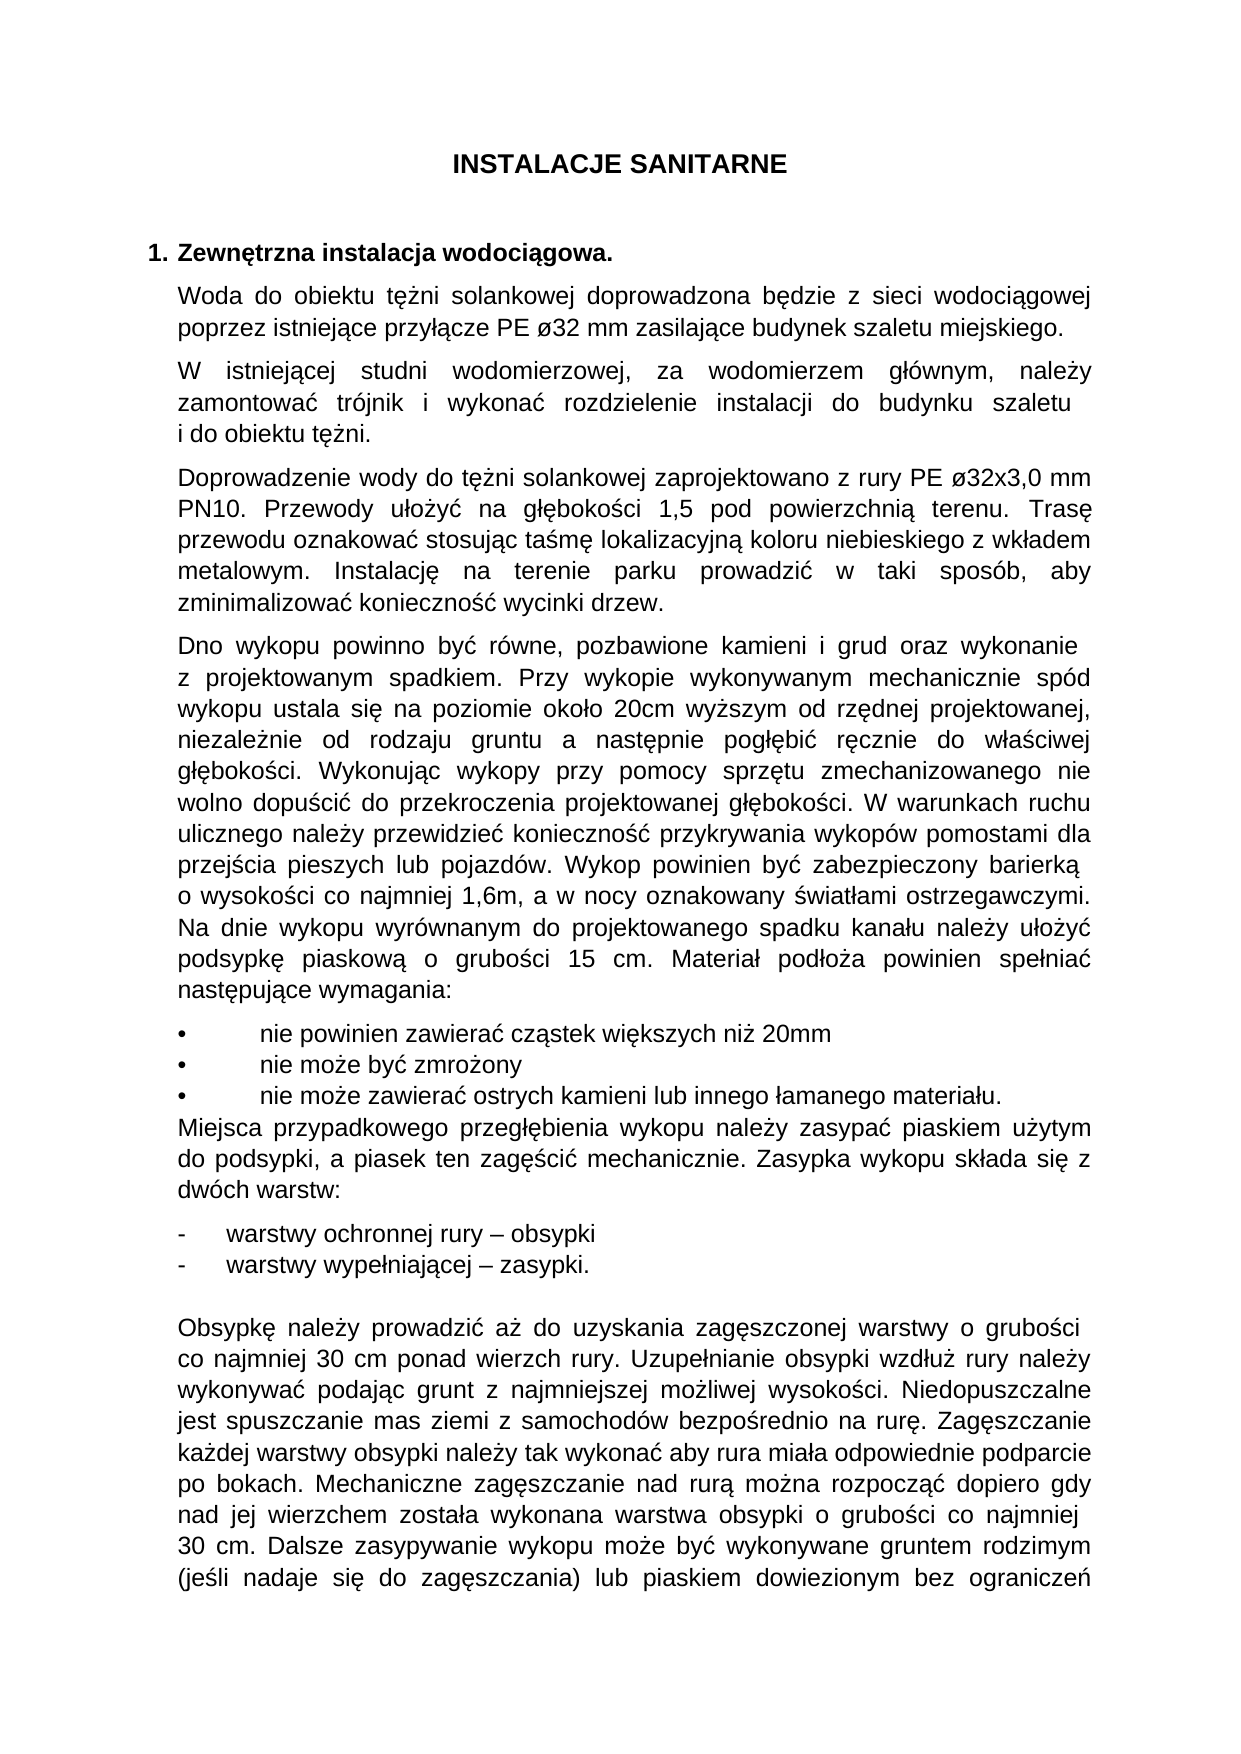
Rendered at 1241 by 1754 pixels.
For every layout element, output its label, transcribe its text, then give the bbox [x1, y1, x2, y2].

text INSTALACJE SANITARNE [148, 148, 1093, 179]
text Dno wykopu powinno być równe, pozbawione kamieni i grud oraz wykonanie z projektowanym spadkiem. Przy wykopie wykonywanym mechanicznie spód wykopu ustala się na poziomie około 20cm wyższym od rzędnej projektowanej, niezależnie od rodzaju gruntu a następnie pogłębić ręcznie do właściwej głębokości. Wykonując wykopy przy pomocy sprzętu zmechanizowanego nie wolno dopuścić do przekroczenia projektowanej głębokości. W warunkach ruchu ulicznego należy przewidzieć konieczność przykrywania wykopów pomostami dla przejścia pieszych lub pojazdów. Wykop powinien być zabezpieczony barierką o wysokości co najmniej 1,6m, a w nocy oznakowany światłami ostrzegawczymi. Na dnie wykopu wyrównanym do projektowanego spadku kanału należy ułożyć podsypkę piaskową o grubości 15 cm. Materiał podłoża powinien spełniać następujące wymagania: [177, 629, 1092, 1004]
text W istniejącej studni wodomierzowej, za wodomierzem głównym, należy zamontować trójnik i wykonać rozdzielenie instalacji do budynku szaletu i do obiektu tężni. [177, 354, 1093, 448]
list warstwy ochronnej rury – obsypki [177, 1216, 1093, 1248]
list nie może być zmrożony [177, 1048, 1093, 1079]
text Woda do obiektu tężni solankowej doprowadzona będzie z sieci wodociągowej poprzez istniejące przyłącze PE ø32 mm zasilające budynek szaletu miejskiego. [177, 279, 1093, 341]
text Miejsca przypadkowego przegłębienia wykopu należy zasypać piaskiem użytym do podsypki, a piasek ten zagęścić mechanicznie. Zasypka wykopu składa się z dwóch warstw: [177, 1110, 1093, 1204]
text Doprowadzenie wody do tężni solankowej zaprojektowano z rury PE ø32x3,0 mm PN10. Przewody ułożyć na głębokości 1,5 pod powierzchnią terenu. Trasę przewodu oznakować stosując taśmę lokalizacyjną koloru niebieskiego z wkładem metalowym. Instalację na terenie parku prowadzić w taki sposób, aby zminimalizować konieczność wycinki drzew. [177, 460, 1093, 616]
list Zewnętrzna instalacja wodociągowa. [148, 235, 1093, 266]
list nie powinien zawierać cząstek większych niż 20mm [177, 1016, 1093, 1048]
list nie może zawierać ostrych kamieni lub innego łamanego materiału. [177, 1079, 1093, 1110]
list warstwy wypełniającej – zasypki. [177, 1248, 1093, 1279]
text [177, 1310, 1093, 1591]
